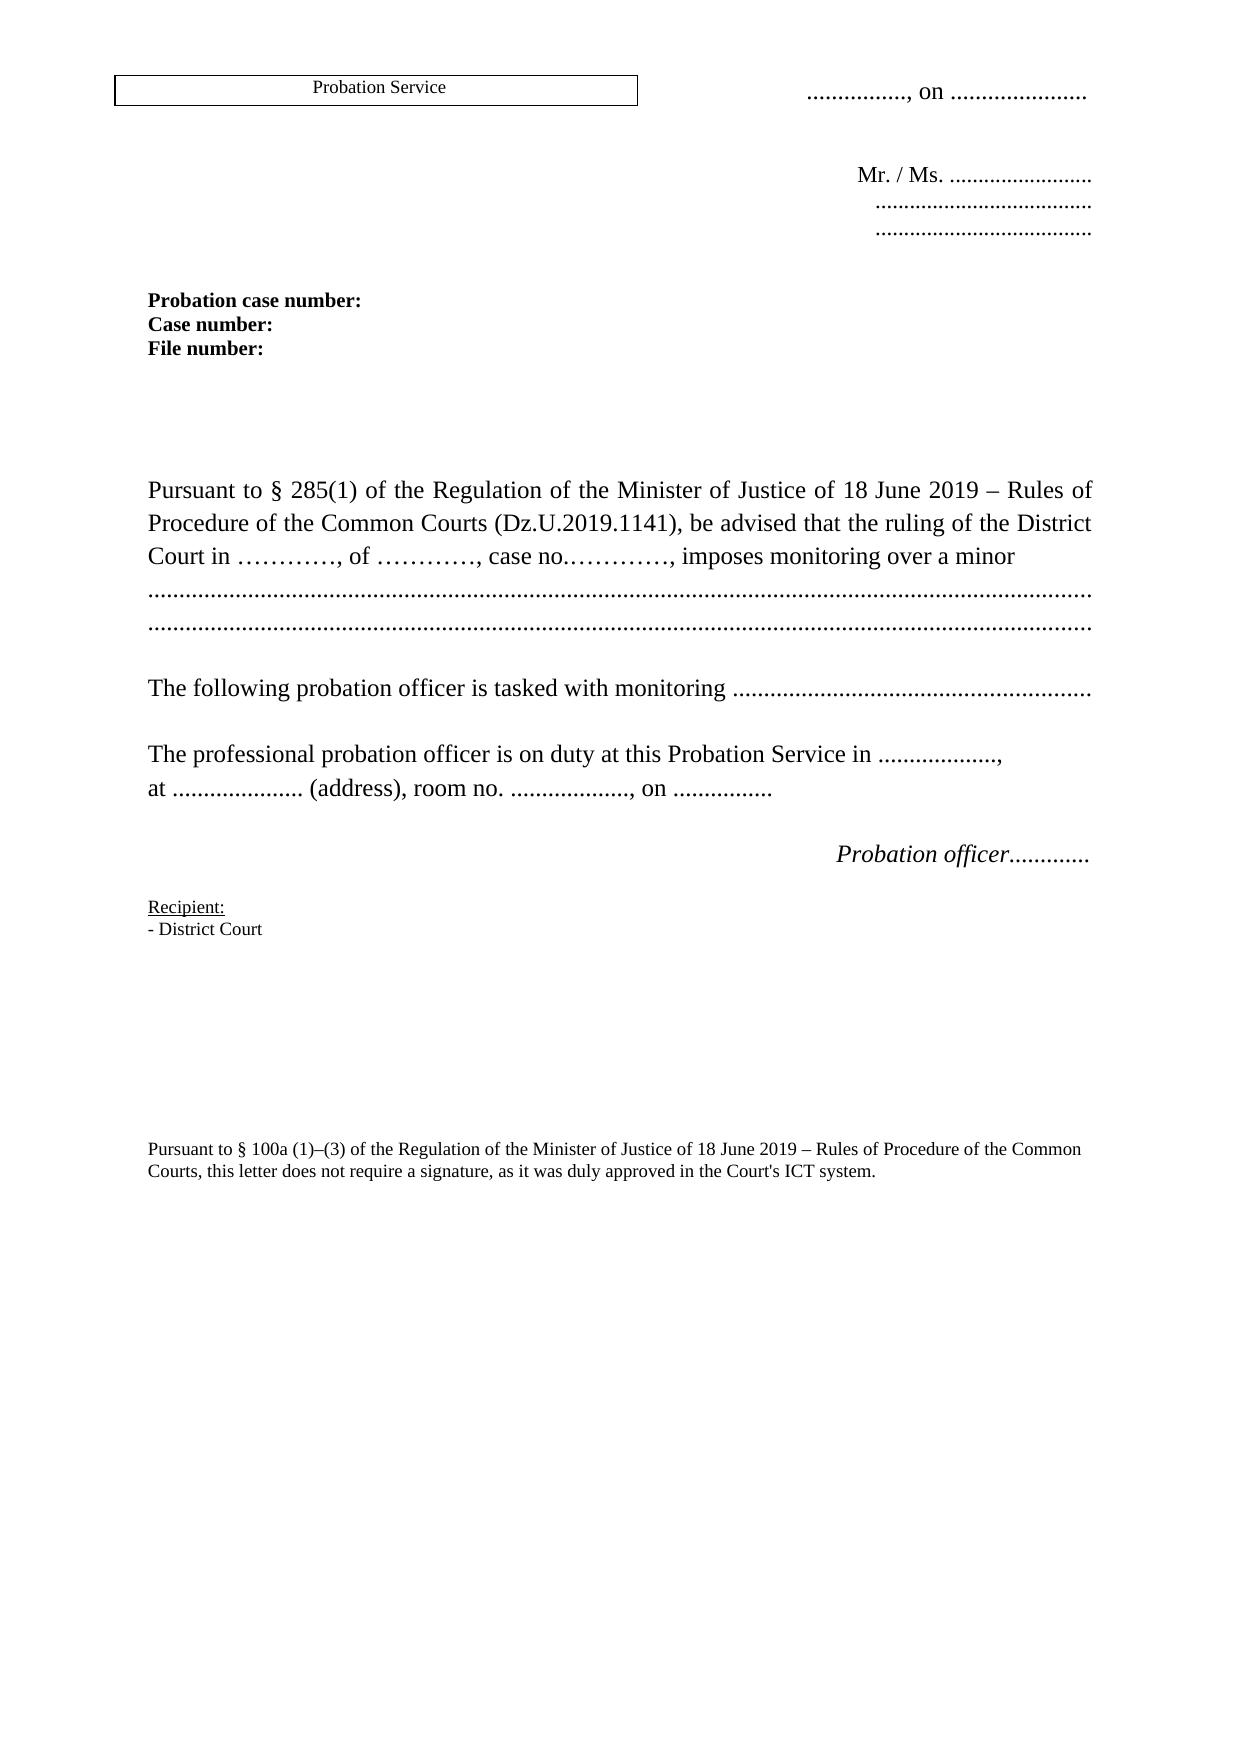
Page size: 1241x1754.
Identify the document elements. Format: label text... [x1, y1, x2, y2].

text Case number: [148, 312, 1093, 336]
text Pursuant to § 285(1) of the Regulation of the Minister of Justice of 18 June 2019 – Rules of Procedure of the Common Courts (Dz.U.2019.1141), be advised that the ruling of the District Court in …………, of …………, case no.…………, imposes monitoring over a minor [148, 475, 1093, 570]
table_header Probation Service [116, 76, 637, 105]
text The professional probation officer is on duty at this Probation Service in ..................., at ..................... (address), room no. ..................., on ................ [148, 739, 1093, 801]
text ...................................... [148, 214, 1093, 240]
text Mr. / Ms. ......................... [148, 161, 1093, 187]
text - District Court [148, 918, 1093, 939]
text Probation officer............. [148, 839, 1093, 867]
text Pursuant to § 100a (1)–(3) of the Regulation of the Minister of Justice of 18 June 2019 – Rules of Procedure of the Common Courts, this letter does not require a signature, as it was duly approved in the Court's ICT system. [148, 1138, 1093, 1181]
text Recipient: [148, 896, 1093, 918]
text Probation case number: [148, 288, 1093, 312]
text File number: [148, 336, 1093, 360]
text ...................................... [148, 187, 1093, 214]
text The following probation officer is tasked with monitoring [148, 673, 1093, 702]
table_header ................, on ...................... [638, 75, 1093, 105]
